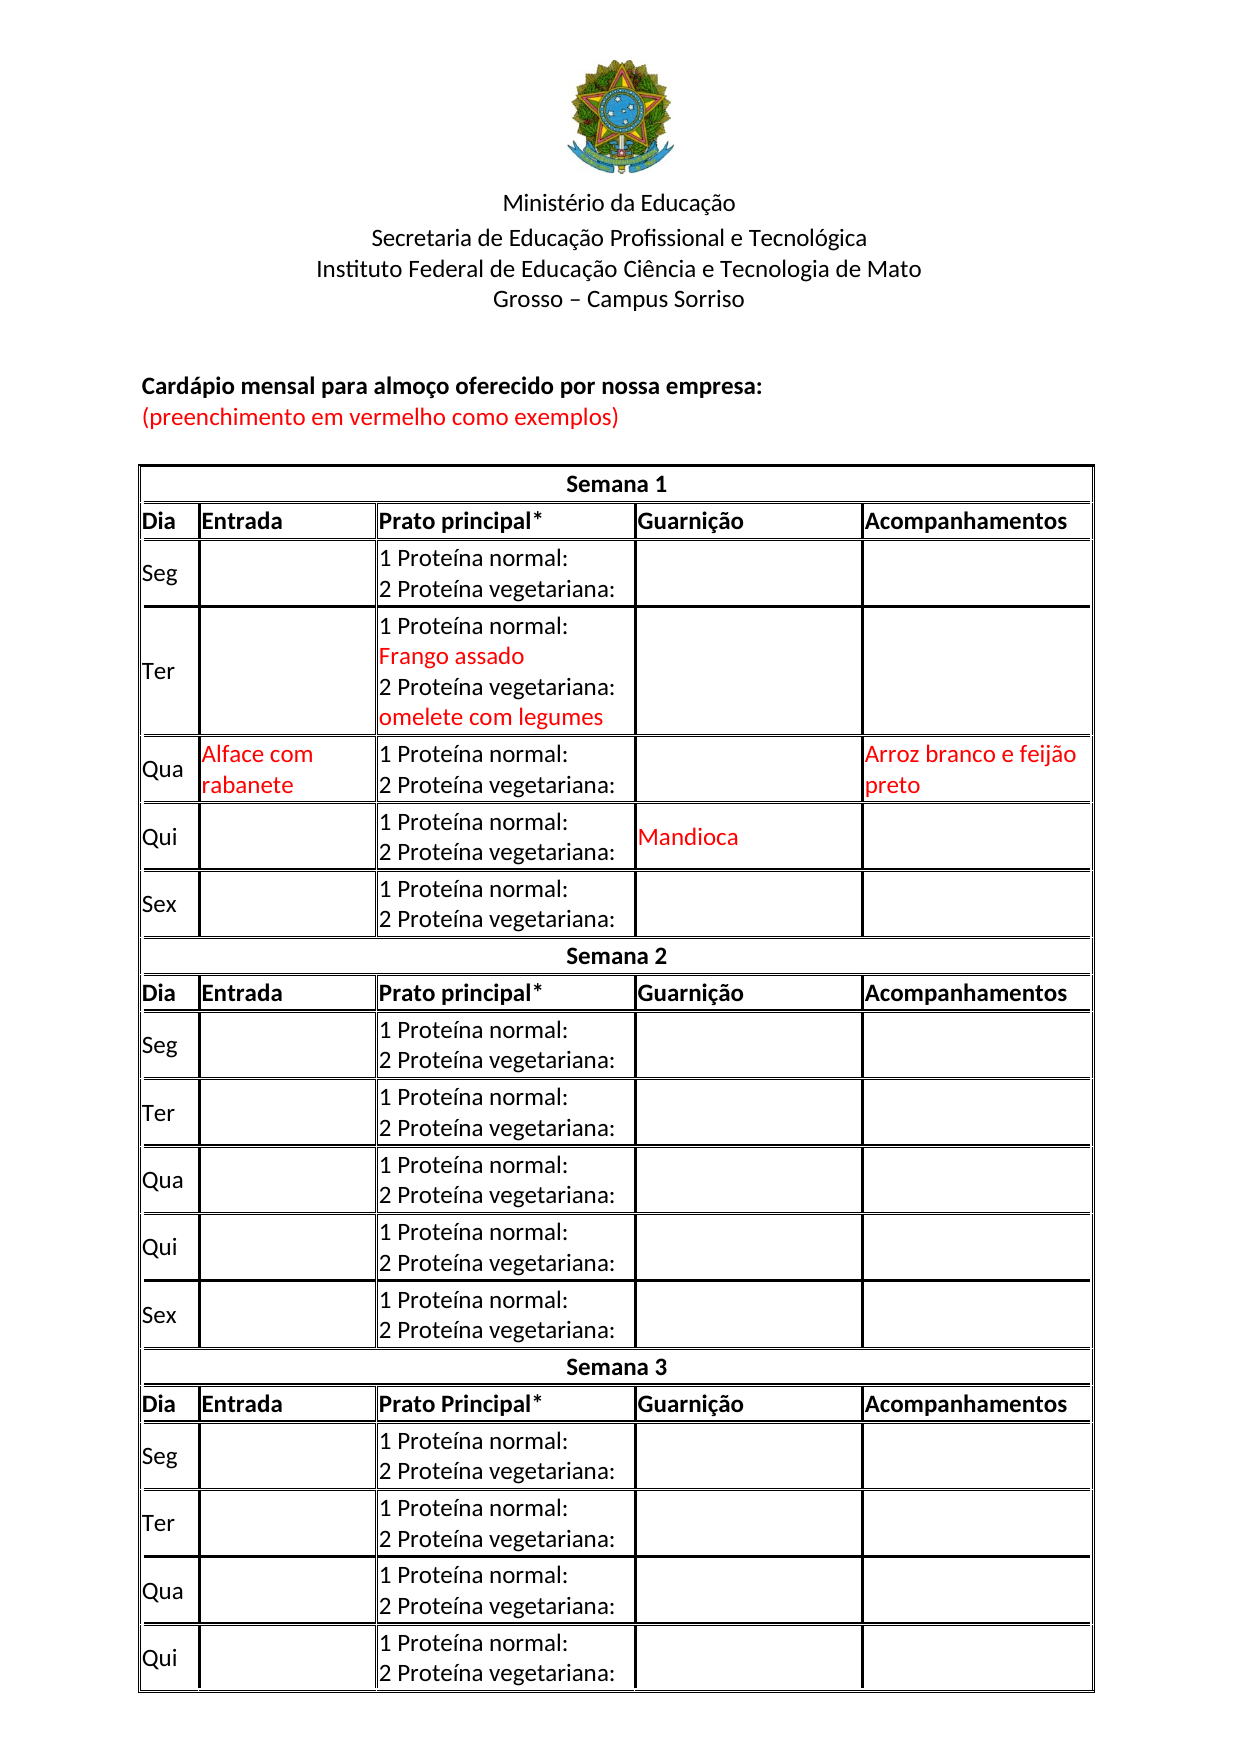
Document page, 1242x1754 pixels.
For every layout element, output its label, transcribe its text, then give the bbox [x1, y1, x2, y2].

table_cell 1 Proteína normal: 2 Proteína vegetariana: [378, 1424, 634, 1487]
table_cell [201, 1424, 375, 1487]
table_cell Acompanhamentos [864, 973, 1092, 1009]
table_cell [201, 1282, 375, 1346]
table_cell [637, 872, 861, 936]
table_cell [637, 1148, 861, 1212]
table_cell Entrada [201, 976, 375, 1009]
text (preenchimento em vermelho como exemplos) [142, 402, 1096, 432]
table_cell [637, 1013, 861, 1077]
table_cell Guarnição [637, 976, 861, 1009]
table_cell [201, 608, 375, 733]
table_cell Qua [141, 1555, 198, 1622]
table_cell 1 Proteína normal: Frango assado 2 Proteína vegetariana: omelete com legumes [378, 608, 634, 733]
table_cell [201, 1148, 375, 1212]
table_cell Semana 3 [141, 1346, 1092, 1383]
picture [567, 60, 674, 174]
table_cell [201, 872, 375, 936]
table_cell [637, 1215, 861, 1279]
table_cell Prato Principal* [378, 1387, 634, 1420]
table_cell 1 Proteína normal: 2 Proteína vegetariana: [378, 1080, 634, 1144]
table_cell [637, 1080, 861, 1144]
table_cell Qui [141, 1622, 199, 1690]
text Cardápio mensal para almoço oferecido por nossa empresa: [142, 370, 1096, 400]
table_cell Guarnição [637, 1387, 861, 1420]
table_cell [201, 804, 375, 868]
table_cell Entrada [201, 504, 375, 538]
table_cell [862, 801, 1093, 868]
table_cell Dia [141, 1383, 198, 1420]
table_cell Qua [141, 734, 198, 801]
table_cell Seg [141, 1420, 198, 1487]
table_cell 1 Proteína normal: 2 Proteína vegetariana: [376, 1626, 635, 1690]
table_cell Arroz branco e feijão preto [864, 734, 1092, 801]
table_cell [199, 1626, 376, 1690]
table_cell [635, 1626, 862, 1690]
table_cell [864, 1009, 1092, 1077]
table_cell 1 Proteína normal: 2 Proteína vegetariana: [378, 1558, 634, 1622]
table_cell 1 Proteína normal: 2 Proteína vegetariana: [378, 1148, 634, 1212]
table_cell 1 Proteína normal: 2 Proteína vegetariana: [378, 1491, 634, 1555]
table_cell [637, 1491, 861, 1555]
table_cell Sex [141, 868, 198, 936]
table_cell Dia [141, 973, 198, 1009]
table_cell Seg [141, 1009, 198, 1077]
table_cell Qui [139, 1212, 199, 1279]
table_cell Qua [141, 1144, 198, 1212]
table_cell Acompanhamentos [862, 501, 1093, 538]
table_cell [862, 1077, 1093, 1144]
table_cell [201, 1215, 375, 1279]
table_cell Dia [139, 501, 199, 538]
table_cell [637, 608, 861, 733]
table_cell Ter [141, 1488, 198, 1555]
table_cell [862, 1622, 1092, 1690]
table_cell Entrada [201, 1387, 375, 1420]
table_cell [637, 737, 861, 801]
table_cell [201, 1491, 375, 1555]
table_cell [864, 1279, 1092, 1346]
table_cell Seg [139, 538, 199, 605]
table_cell [864, 868, 1092, 936]
table_cell [864, 1144, 1092, 1212]
table_cell Prato principal* [378, 976, 634, 1009]
table_cell Mandioca [637, 804, 861, 868]
table_cell [637, 1558, 861, 1622]
table_cell [637, 541, 861, 605]
table_cell Sex [141, 1279, 198, 1346]
table_cell [864, 1420, 1092, 1487]
table_cell [864, 605, 1092, 733]
table_cell 1 Proteína normal: 2 Proteína vegetariana: [378, 541, 634, 605]
table_cell 1 Proteína normal: 2 Proteína vegetariana: [378, 1215, 634, 1279]
table_cell 1 Proteína normal: 2 Proteína vegetariana: [378, 804, 634, 868]
table_cell [864, 1555, 1092, 1622]
table_cell Guarnição [637, 504, 861, 538]
table_header Semana 1 [141, 467, 1092, 501]
table_cell [201, 1013, 375, 1077]
table_cell Semana 2 [139, 936, 1093, 972]
table_cell Prato principal* [378, 504, 634, 538]
table_cell [864, 1488, 1092, 1555]
table_cell Qui [139, 801, 199, 868]
table_cell [862, 538, 1093, 605]
table_cell Acompanhamentos [864, 1383, 1092, 1420]
table_cell [862, 1212, 1093, 1279]
table_cell [201, 1080, 375, 1144]
table_cell 1 Proteína normal: 2 Proteína vegetariana: [378, 872, 634, 936]
table_cell Ter [141, 605, 198, 733]
table_cell [637, 1424, 861, 1487]
table_cell [201, 1558, 375, 1622]
table_cell 1 Proteína normal: 2 Proteína vegetariana: [378, 737, 634, 801]
table_cell [201, 541, 375, 605]
table_cell 1 Proteína normal: 2 Proteína vegetariana: [378, 1282, 634, 1346]
table_cell Ter [139, 1077, 199, 1144]
table_cell Alface com rabanete [201, 737, 375, 801]
table_cell 1 Proteína normal: 2 Proteína vegetariana: [378, 1013, 634, 1077]
table_cell [637, 1282, 861, 1346]
